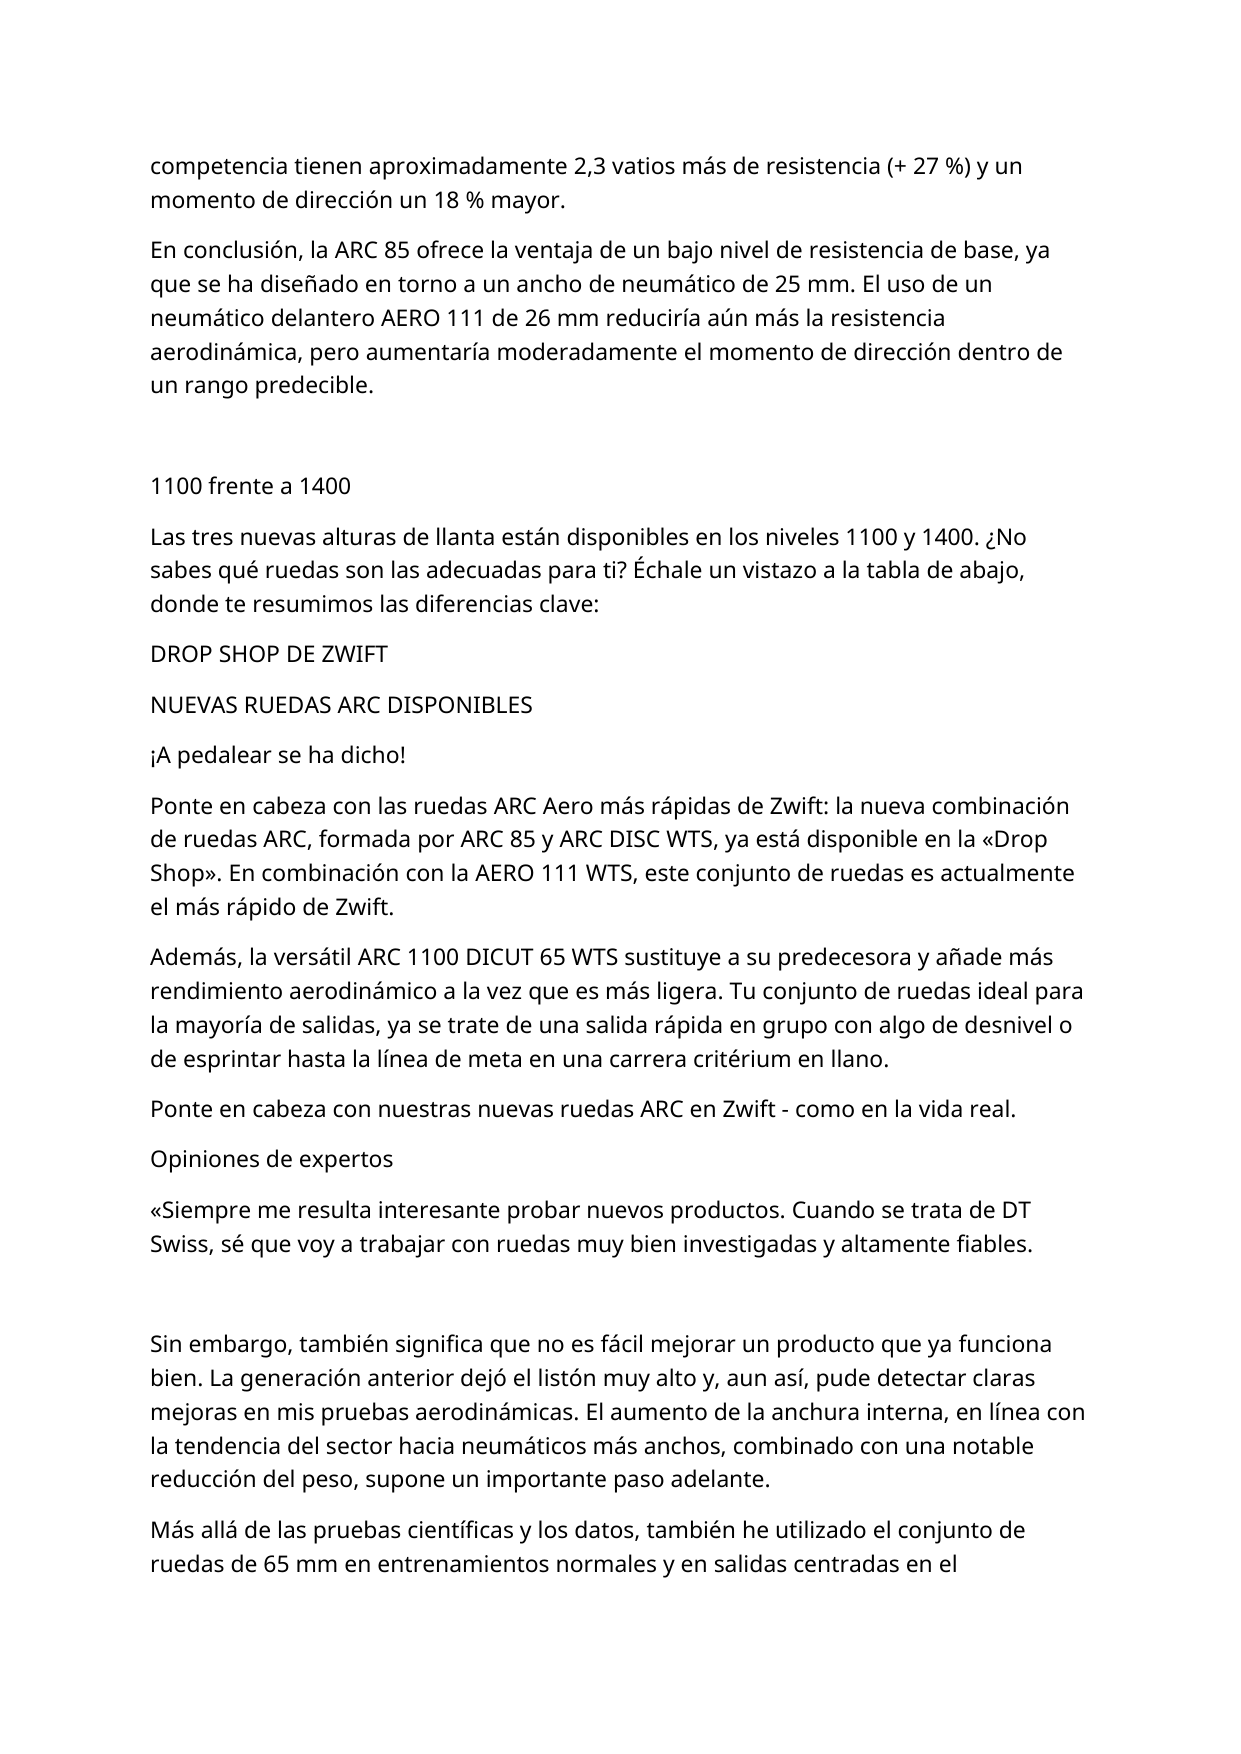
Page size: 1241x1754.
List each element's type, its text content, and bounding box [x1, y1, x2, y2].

text ¡A pedalear se ha dicho! [150, 739, 1090, 770]
text «Siempre me resulta interesante probar nuevos productos. Cuando se trata de DT Swiss, sé que voy a trabajar con ruedas muy bien investigadas y altamente fiables. [150, 1194, 1090, 1259]
text Además, la versátil ARC 1100 DICUT 65 WTS sustituye a su predecesora y añade más rendimiento aerodinámico a la vez que es más ligera. Tu conjunto de ruedas ideal para la mayoría de salidas, ya se trate de una salida rápida en grupo con algo de desnivel o de esprintar hasta la línea de meta en una carrera critérium en llano. [150, 941, 1090, 1074]
text 1100 frente a 1400 [150, 470, 1090, 501]
text Las tres nuevas alturas de llanta están disponibles en los niveles 1100 y 1400. ¿No sabes qué ruedas son las adecuadas para ti? Échale un vistazo a la tabla de abajo, donde te resumimos las diferencias clave: [150, 520, 1090, 619]
text Opiniones de expertos [150, 1143, 1090, 1174]
text NUEVAS RUEDAS ARC DISPONIBLES [150, 689, 1090, 720]
text Ponte en cabeza con nuestras nuevas ruedas ARC en Zwift - como en la vida real. [150, 1093, 1090, 1124]
text En conclusión, la ARC 85 ofrece la ventaja de un bajo nivel de resistencia de base, ya que se ha diseñado en torno a un ancho de neumático de 25 mm. El uso de un neumático delantero AERO 111 de 26 mm reduciría aún más la resistencia aerodinámica, pero aumentaría moderadamente el momento de dirección dentro de un rango predecible. [150, 234, 1090, 400]
text DROP SHOP DE ZWIFT [150, 638, 1090, 669]
text Ponte en cabeza con las ruedas ARC Aero más rápidas de Zwift: la nueva combinación de ruedas ARC, formada por ARC 85 y ARC DISC WTS, ya está disponible en la «Drop Shop». En combinación con la AERO 111 WTS, este conjunto de ruedas es actualmente el más rápido de Zwift. [150, 789, 1090, 922]
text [150, 150, 1090, 215]
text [150, 1514, 1090, 1579]
text Sin embargo, también significa que no es fácil mejorar un producto que ya funciona bien. La generación anterior dejó el listón muy alto y, aun así, pude detectar claras mejoras en mis pruebas aerodinámicas. El aumento de la anchura interna, en línea con la tendencia del sector hacia neumáticos más anchos, combinado con una notable reducción del peso, supone un importante paso adelante. [150, 1328, 1090, 1494]
